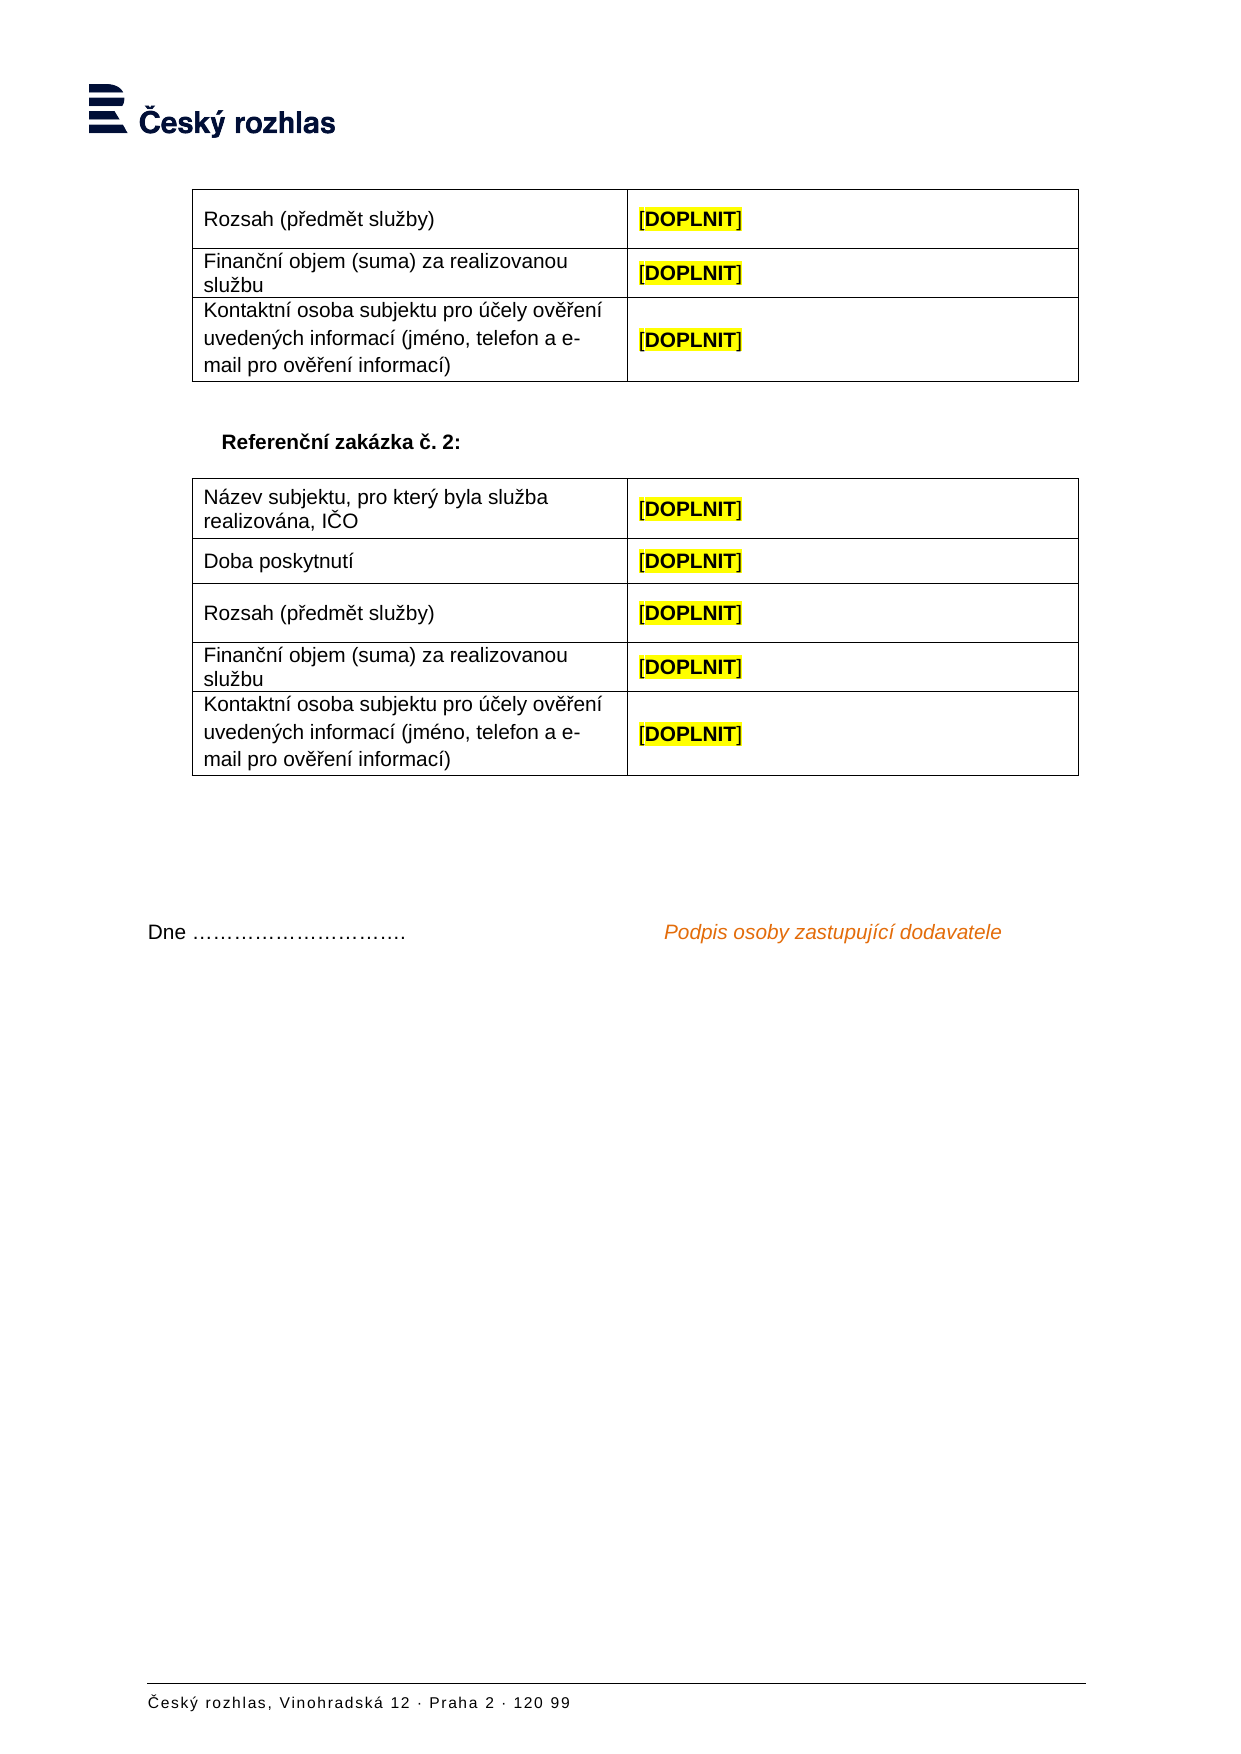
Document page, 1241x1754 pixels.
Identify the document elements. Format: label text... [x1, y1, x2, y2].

table_cell Kontaktní osoba subjektu pro účely ověření uvedených informací (jméno, telefon a e-mail pro ověření informací) [193, 692, 627, 775]
table_cell Kontaktní osoba subjektu pro účely ověření uvedených informací (jméno, telefon a e-mail pro ověření informací) [193, 298, 627, 381]
picture [89, 84, 335, 138]
table_cell [DOPLNIT] [628, 539, 1078, 583]
table_cell [DOPLNIT] [628, 643, 1078, 691]
table_cell [DOPLNIT] [628, 298, 1078, 381]
text Dne …………………………. Podpis osoby zastupující dodavatele [148, 920, 1092, 944]
table_cell [DOPLNIT] [628, 692, 1078, 775]
table_cell Finanční objem (suma) za realizovanou službu [193, 643, 627, 691]
table_cell [DOPLNIT] [628, 190, 1078, 248]
table_header [DOPLNIT] [628, 479, 1078, 538]
list Referenční zakázka č. 2: [221, 430, 1092, 454]
table_cell Rozsah (předmět služby) [193, 190, 627, 248]
table_cell [DOPLNIT] [628, 249, 1078, 297]
table_cell [DOPLNIT] [628, 584, 1078, 642]
table_cell Doba poskytnutí [193, 539, 627, 583]
table_header Název subjektu, pro který byla služba realizována, IČO [193, 479, 627, 538]
table_cell Finanční objem (suma) za realizovanou službu [193, 249, 627, 297]
table_cell Rozsah (předmět služby) [193, 584, 627, 642]
